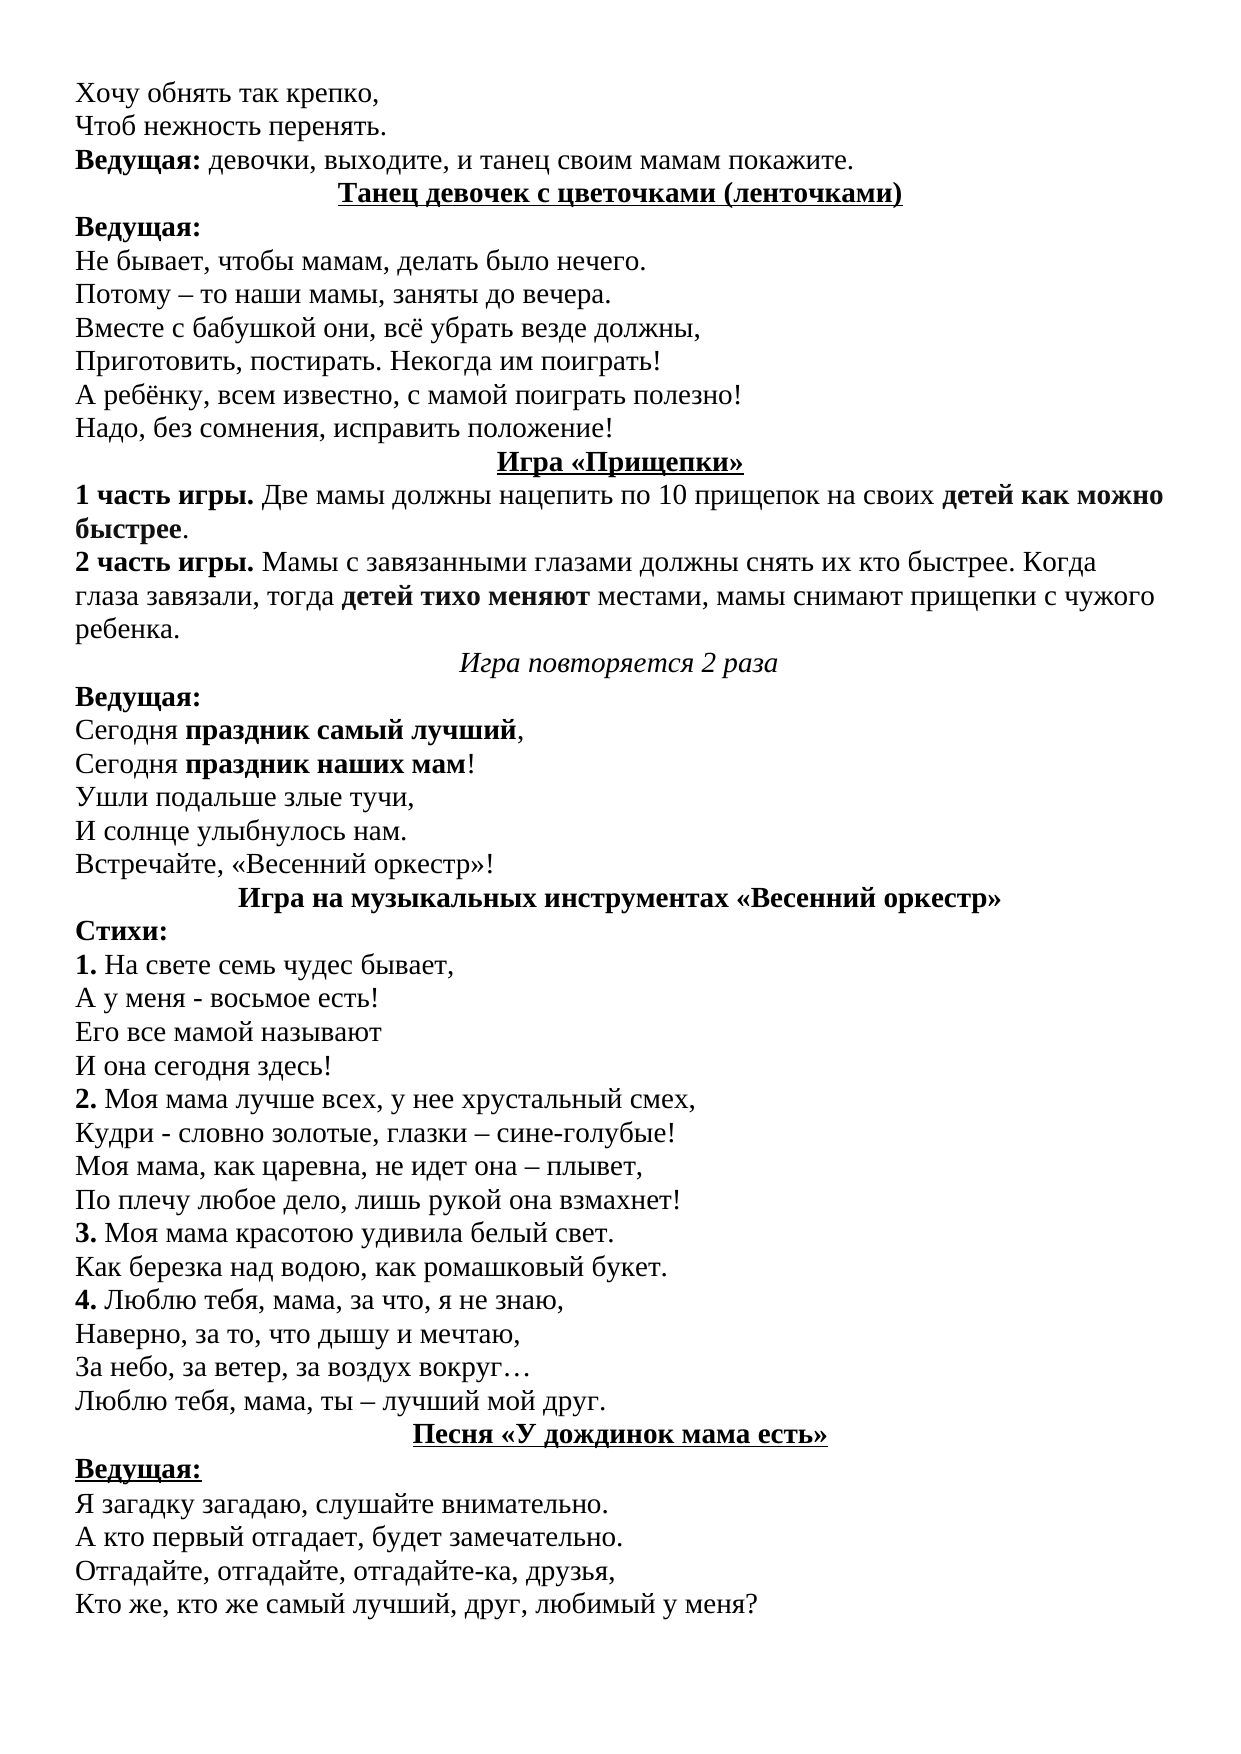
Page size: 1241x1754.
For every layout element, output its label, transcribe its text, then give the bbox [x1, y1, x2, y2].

text Вместе с бабушкой они, всё убрать везде должны, [75, 310, 1165, 343]
text 1. На свете семь чудес бывает, [75, 947, 1165, 981]
text Приготовить, постирать. Некогда им поиграть! [75, 343, 1165, 377]
text Я загадку загадаю, слушайте внимательно. [75, 1486, 1165, 1519]
text Игра «Прищепки» [75, 444, 1165, 477]
text Ведущая: [75, 209, 1165, 243]
text Потому – то наши мамы, заняты до вечера. [75, 276, 1165, 310]
text Ведущая: [75, 1450, 1165, 1486]
text Хочу обнять так крепко, [75, 75, 1165, 108]
text Игра повторяется 2 раза [75, 645, 1165, 679]
text 2. Моя мама лучше всех, у нее хрустальный смех, [75, 1081, 1165, 1115]
text Наверно, за то, что дышу и мечтаю, [75, 1316, 1165, 1349]
text Отгадайте, отгадайте, отгадайте-ка, друзья, [75, 1553, 1165, 1586]
text 3. Моя мама красотою удивила белый свет. [75, 1215, 1165, 1249]
text Кто же, кто же самый лучший, друг, любимый у меня? [75, 1586, 1165, 1620]
text Сегодня праздник наших мам! [75, 746, 1165, 779]
text И она сегодня здесь! [75, 1048, 1165, 1081]
text Ведущая: [75, 679, 1165, 712]
text За небо, за ветер, за воздух вокруг… [75, 1349, 1165, 1383]
text Стихи: [75, 913, 1165, 947]
text Его все мамой называют [75, 1014, 1165, 1048]
text Не бывает, чтобы мамам, делать было нечего. [75, 243, 1165, 276]
text А кто первый отгадает, будет замечательно. [75, 1519, 1165, 1553]
text Танец девочек с цветочками (ленточками) [75, 176, 1165, 209]
text 2 часть игры. Мамы с завязанными глазами должны снять их кто быстрее. Когда глаза завязали, тогда детей тихо меняют местами, мамы снимают прищепки с чужого ребенка. [75, 544, 1165, 645]
text 4. Люблю тебя, мама, за что, я не знаю, [75, 1282, 1165, 1316]
text А ребёнку, всем известно, с мамой поиграть полезно! [75, 377, 1165, 410]
text Сегодня праздник самый лучший, [75, 712, 1165, 746]
text Встречайте, «Весенний оркестр»! [75, 846, 1165, 880]
text Надо, без сомнения, исправить положение! [75, 410, 1165, 444]
text Ведущая: девочки, выходите, и танец своим мамам покажите. [75, 142, 1165, 176]
text Песня «У дождинок мама есть» [75, 1417, 1165, 1450]
text А у меня - восьмое есть! [75, 981, 1165, 1014]
text По плечу любое дело, лишь рукой она взмахнет! [75, 1182, 1165, 1215]
text Чтоб нежность перенять. [75, 108, 1165, 142]
text И солнце улыбнулось нам. [75, 813, 1165, 846]
text Люблю тебя, мама, ты – лучший мой друг. [75, 1383, 1165, 1417]
text 1 часть игры. Две мамы должны нацепить по 10 прищепок на своих детей как можно быстрее. [75, 477, 1165, 544]
text Как березка над водою, как ромашковый букет. [75, 1249, 1165, 1282]
text Моя мама, как царевна, не идет она – плывет, [75, 1148, 1165, 1182]
text Игра на музыкальных инструментах «Весенний оркестр» [75, 880, 1165, 913]
text Кудри - словно золотые, глазки – сине-голубые! [75, 1115, 1165, 1148]
text Ушли подальше злые тучи, [75, 779, 1165, 813]
